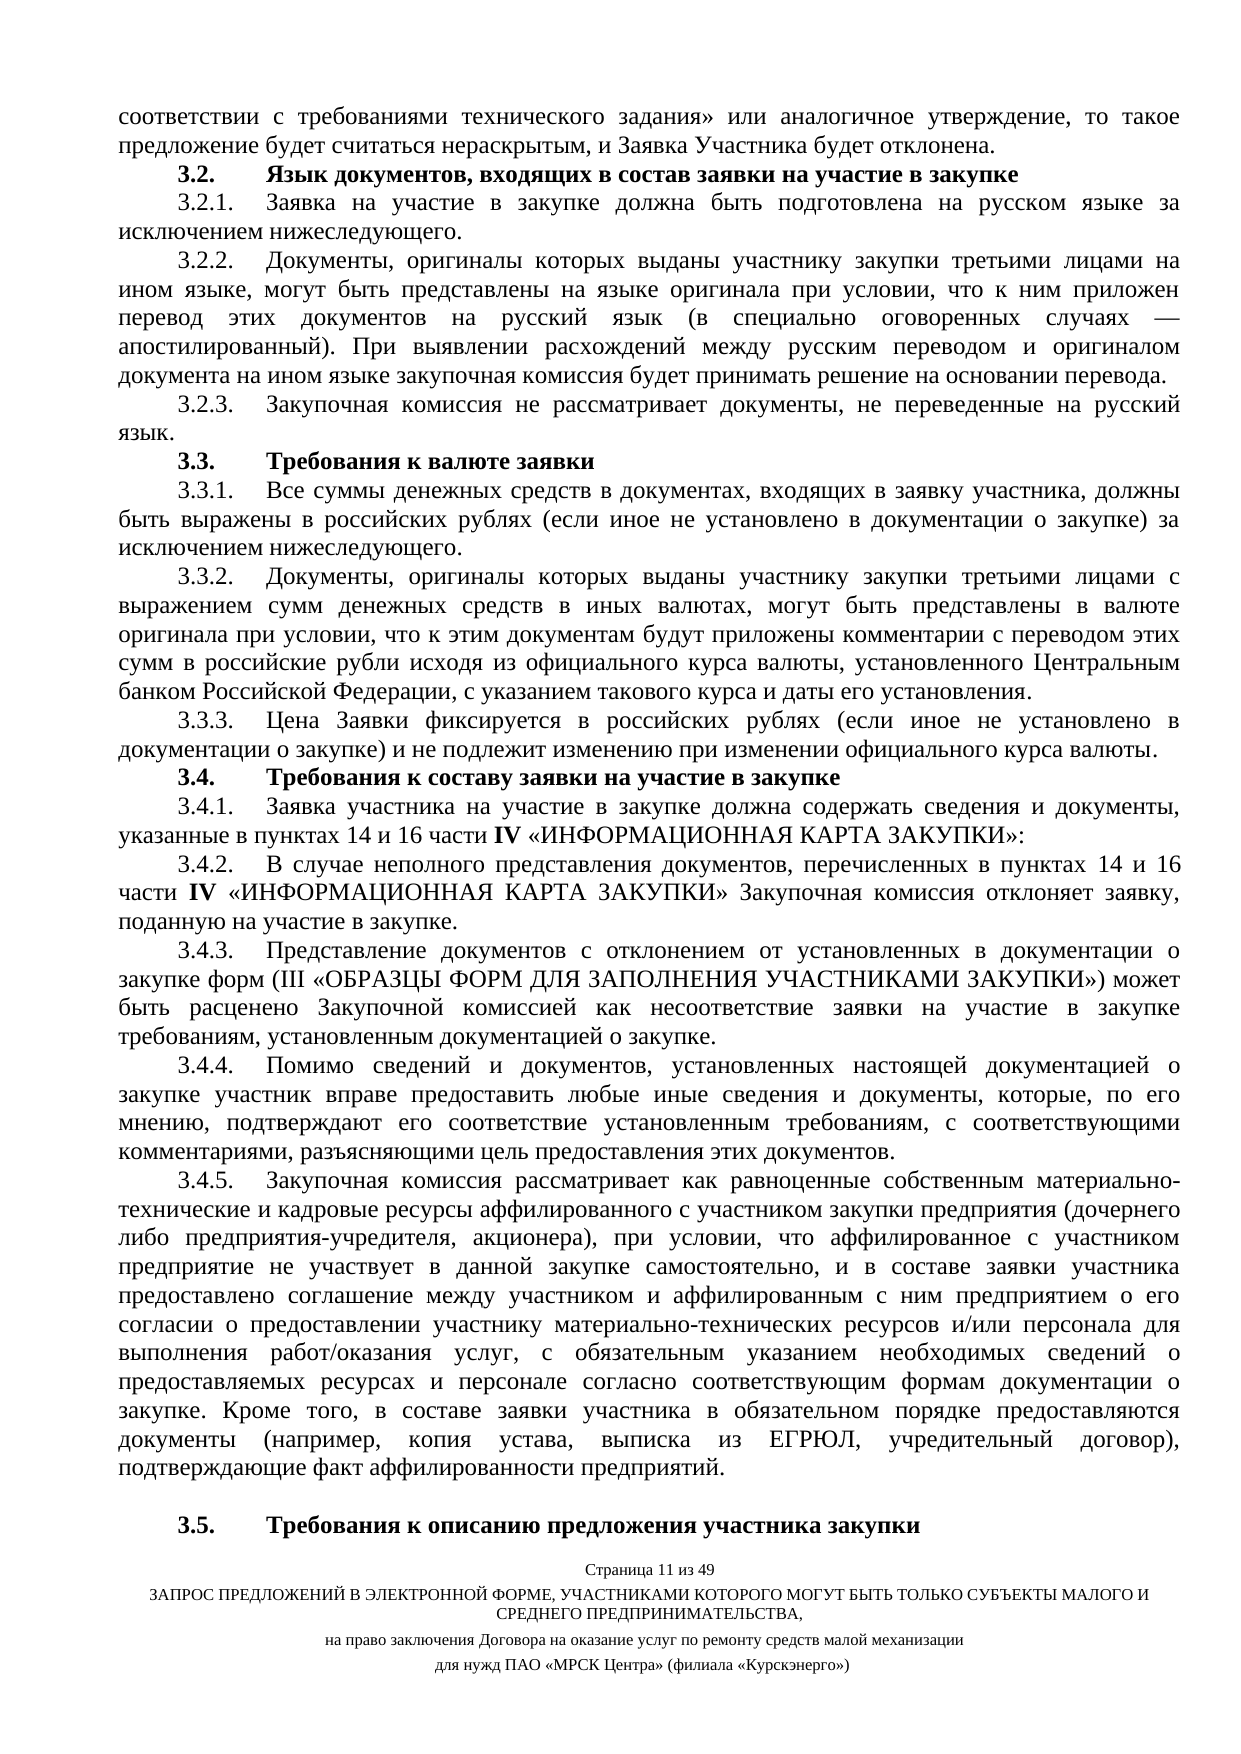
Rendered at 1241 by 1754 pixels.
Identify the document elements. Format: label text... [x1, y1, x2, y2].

subtitle Заявка участника на участие в закупке должна содержать сведения и документы, указанные в пунктах 14 и 16 части IV «ИНФОРМАЦИОННАЯ КАРТА ЗАКУПКИ»: [118, 791, 1181, 849]
subtitle Все суммы денежных средств в документах, входящих в заявку участника, должны быть выражены в российских рублях (если иное не установлено в документации о закупке) за исключением нижеследующего. [118, 475, 1181, 561]
subtitle Документы, оригиналы которых выданы участнику закупки третьими лицами на ином языке, могут быть представлены на языке оригинала при условии, что к ним приложен перевод этих документов на русский язык (в специально оговоренных случаях — апостилированный). При выявлении расхождений между русским переводом и оригиналом документа на ином языке закупочная комиссия будет принимать решение на основании перевода. [118, 245, 1181, 389]
subtitle Требования к описанию предложения участника закупки [118, 1510, 1181, 1539]
subtitle Закупочная комиссия не рассматривает документы, не переведенные на русский язык. [118, 389, 1181, 446]
subtitle Требования к составу заявки на участие в закупке [118, 762, 1181, 791]
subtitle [118, 101, 1181, 159]
subtitle В случае неполного представления документов, перечисленных в пунктах 14 и 16 части IV «ИНФОРМАЦИОННАЯ КАРТА ЗАКУПКИ» Закупочная комиссия отклоняет заявку, поданную на участие в закупке. [118, 849, 1181, 935]
subtitle Требования к валюте заявки [118, 446, 1181, 475]
subtitle Представление документов с отклонением от установленных в документации о закупке форм (III «ОБРАЗЦЫ ФОРМ ДЛЯ ЗАПОЛНЕНИЯ УЧАСТНИКАМИ ЗАКУПКИ») может быть расценено Закупочной комиссией как несоответствие заявки на участие в закупке требованиям, установленным документацией о закупке. [118, 935, 1181, 1050]
subtitle Помимо сведений и документов, установленных настоящей документацией о закупке участник вправе предоставить любые иные сведения и документы, которые, по его мнению, подтверждают его соответствие установленным требованиям, с соответствующими комментариями, разъясняющими цель предоставления этих документов. [118, 1050, 1181, 1165]
subtitle Закупочная комиссия рассматривает как равноценные собственным материально-технические и кадровые ресурсы аффилированного с участником закупки предприятия (дочернего либо предприятия-учредителя, акционера), при условии, что аффилированное с участником предприятие не участвует в данной закупке самостоятельно, и в составе заявки участника предоставлено соглашение между участником и аффилированным с ним предприятием о его согласии о предоставлении участнику материально-технических ресурсов и/или персонала для выполнения работ/оказания услуг, с обязательным указанием необходимых сведений о предоставляемых ресурсах и персонале согласно соответствующим формам документации о закупке. Кроме того, в составе заявки участника в обязательном порядке предоставляются документы (например, копия устава, выписка из ЕГРЮЛ, учредительный договор), подтверждающие факт аффилированности предприятий. [118, 1165, 1181, 1481]
subtitle Язык документов, входящих в состав заявки на участие в закупке [118, 159, 1181, 187]
subtitle Цена Заявки фиксируется в российских рублях (если иное не установлено в документации о закупке) и не подлежит изменению при изменении официального курса валюты. [118, 705, 1181, 762]
subtitle Заявка на участие в закупке должна быть подготовлена на русском языке за исключением нижеследующего. [118, 187, 1181, 245]
subtitle Документы, оригиналы которых выданы участнику закупки третьими лицами с выражением сумм денежных средств в иных валютах, могут быть представлены в валюте оригинала при условии, что к этим документам будут приложены комментарии с переводом этих сумм в российские рубли исходя из официального курса валюты, установленного Центральным банком Российской Федерации, с указанием такового курса и даты его установления. [118, 561, 1181, 705]
